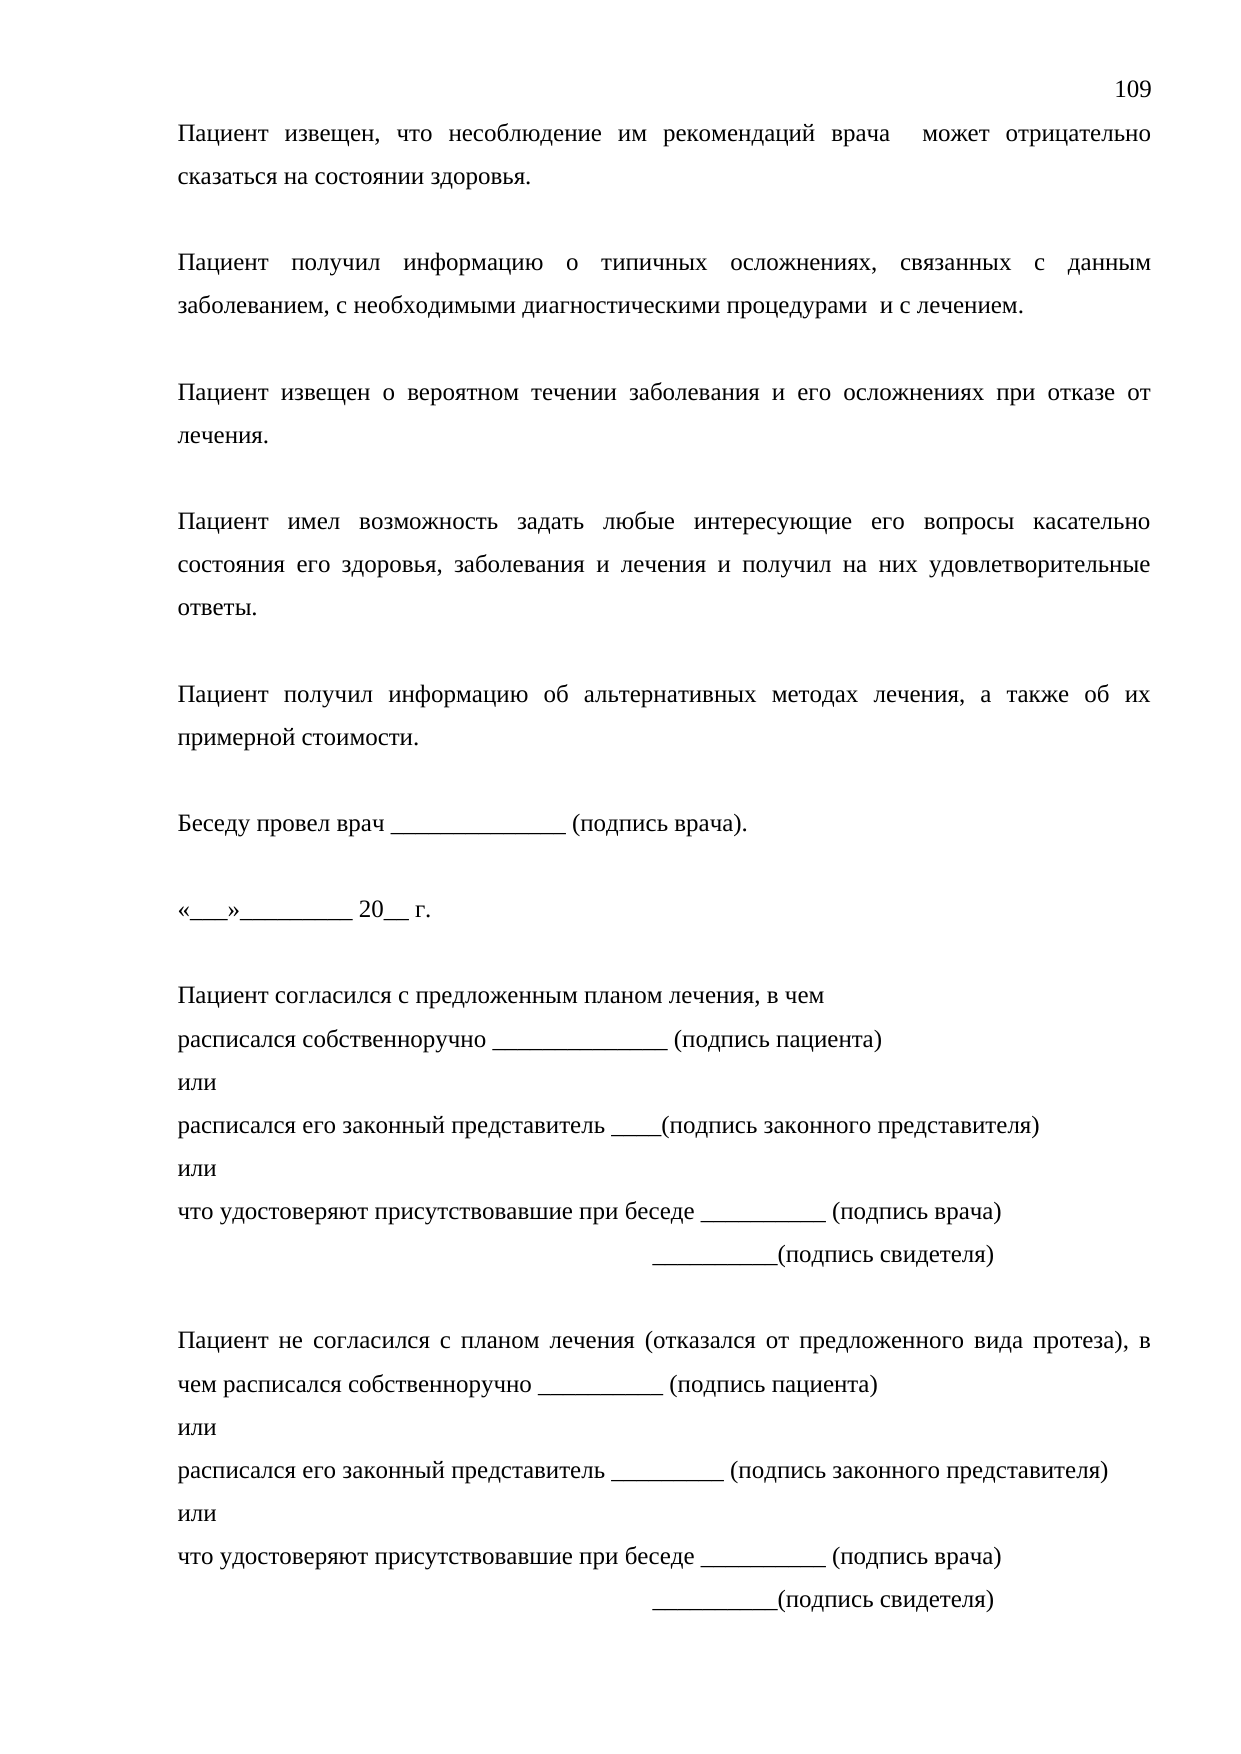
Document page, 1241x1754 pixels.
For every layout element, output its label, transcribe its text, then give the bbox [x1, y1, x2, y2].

text __________(подпись свидетеля) [177, 1239, 1152, 1268]
text расписался его законный представитель _________ (подпись законного представителя) [177, 1455, 1152, 1484]
text или [177, 1412, 1152, 1441]
text Пациент извещен, что несоблюдение им рекомендаций врача может отрицательно сказаться на состоянии здоровья. [177, 118, 1152, 190]
text Пациент согласился с предложенным планом лечения, в чем [177, 981, 1152, 1009]
text расписался его законный представитель ____(подпись законного представителя) [177, 1110, 1152, 1139]
text что удостоверяют присутствовавшие при беседе __________ (подпись врача) [177, 1196, 1152, 1225]
text Пациент получил информацию об альтернативных методах лечения, а также об их примерной стоимости. [177, 679, 1152, 751]
text или [177, 1498, 1152, 1527]
text __________(подпись свидетеля) [177, 1584, 1152, 1613]
text Пациент не согласился с планом лечения (отказался от предложенного вида протеза), в чем расписался собственноручно __________ (подпись пациента) [177, 1326, 1152, 1397]
text или [177, 1153, 1152, 1182]
text Беседу провел врач ______________ (подпись врача). [177, 808, 1152, 837]
text Пациент извещен о вероятном течении заболевания и его осложнениях при отказе от лечения. [177, 377, 1152, 449]
text расписался собственноручно ______________ (подпись пациента) [177, 1024, 1152, 1052]
text Пациент имел возможность задать любые интересующие его вопросы касательно состояния его здоровья, заболевания и лечения и получил на них удовлетворительные ответы. [177, 506, 1152, 621]
text «___»_________ 20__ г. [177, 894, 1152, 923]
text что удостоверяют присутствовавшие при беседе __________ (подпись врача) [177, 1541, 1152, 1570]
text Пациент получил информацию о типичных осложнениях, связанных с данным заболеванием, с необходимыми диагностическими процедурами и с лечением. [177, 247, 1152, 319]
text или [177, 1067, 1152, 1096]
